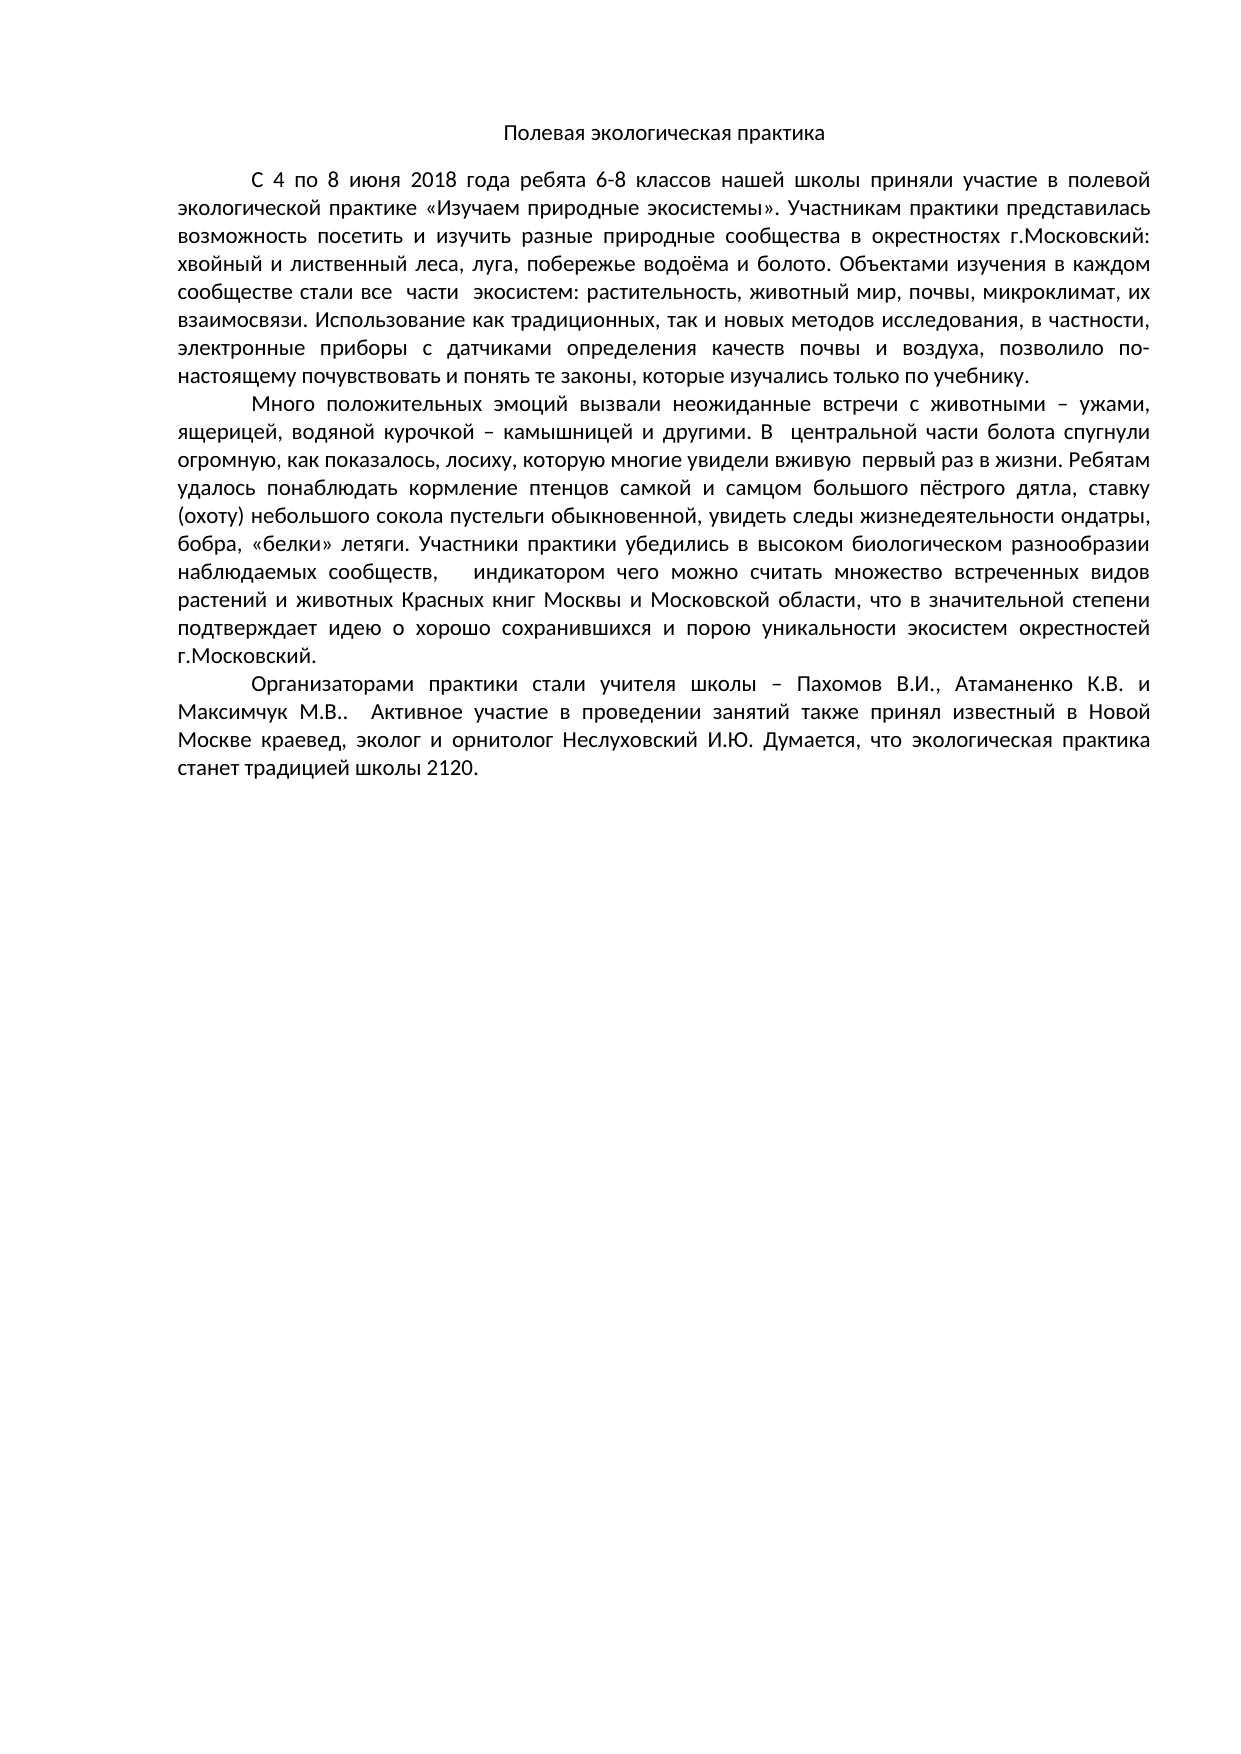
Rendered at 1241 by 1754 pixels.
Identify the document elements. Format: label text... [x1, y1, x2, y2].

text Много положительных эмоций вызвали неожиданные встречи с животными – ужами, ящерицей, водяной курочкой – камышницей и другими. В центральной части болота спугнули огромную, как показалось, лосиху, которую многие увидели вживую первый раз в жизни. Ребятам удалось понаблюдать кормление птенцов самкой и самцом большого пёстрого дятла, ставку (охоту) небольшого сокола пустельги обыкновенной, увидеть следы жизнедеятельности ондатры, бобра, «белки» летяги. Участники практики убедились в высоком биологическом разнообразии наблюдаемых сообществ, индикатором чего можно считать множество встреченных видов растений и животных Красных книг Москвы и Московской области, что в значительной степени подтверждает идею о хорошо сохранившихся и порою уникальности экосистем окрестностей г.Московский. [177, 389, 1152, 669]
text С 4 по 8 июня 2018 года ребята 6-8 классов нашей школы приняли участие в полевой экологической практике «Изучаем природные экосистемы». Участникам практики представилась возможность посетить и изучить разные природные сообщества в окрестностях г.Московский: хвойный и лиственный леса, луга, побережье водоёма и болото. Объектами изучения в каждом сообществе стали все части экосистем: растительность, животный мир, почвы, микроклимат, их взаимосвязи. Использование как традиционных, так и новых методов исследования, в частности, электронные приборы с датчиками определения качеств почвы и воздуха, позволило по-настоящему почувствовать и понять те законы, которые изучались только по учебнику. [177, 165, 1152, 389]
text Полевая экологическая практика [177, 118, 1152, 146]
text Организаторами практики стали учителя школы – Пахомов В.И., Атаманенко К.В. и Максимчук М.В.. Активное участие в проведении занятий также принял известный в Новой Москве краевед, эколог и орнитолог Неслуховский И.Ю. Думается, что экологическая практика станет традицией школы 2120. [177, 669, 1152, 781]
